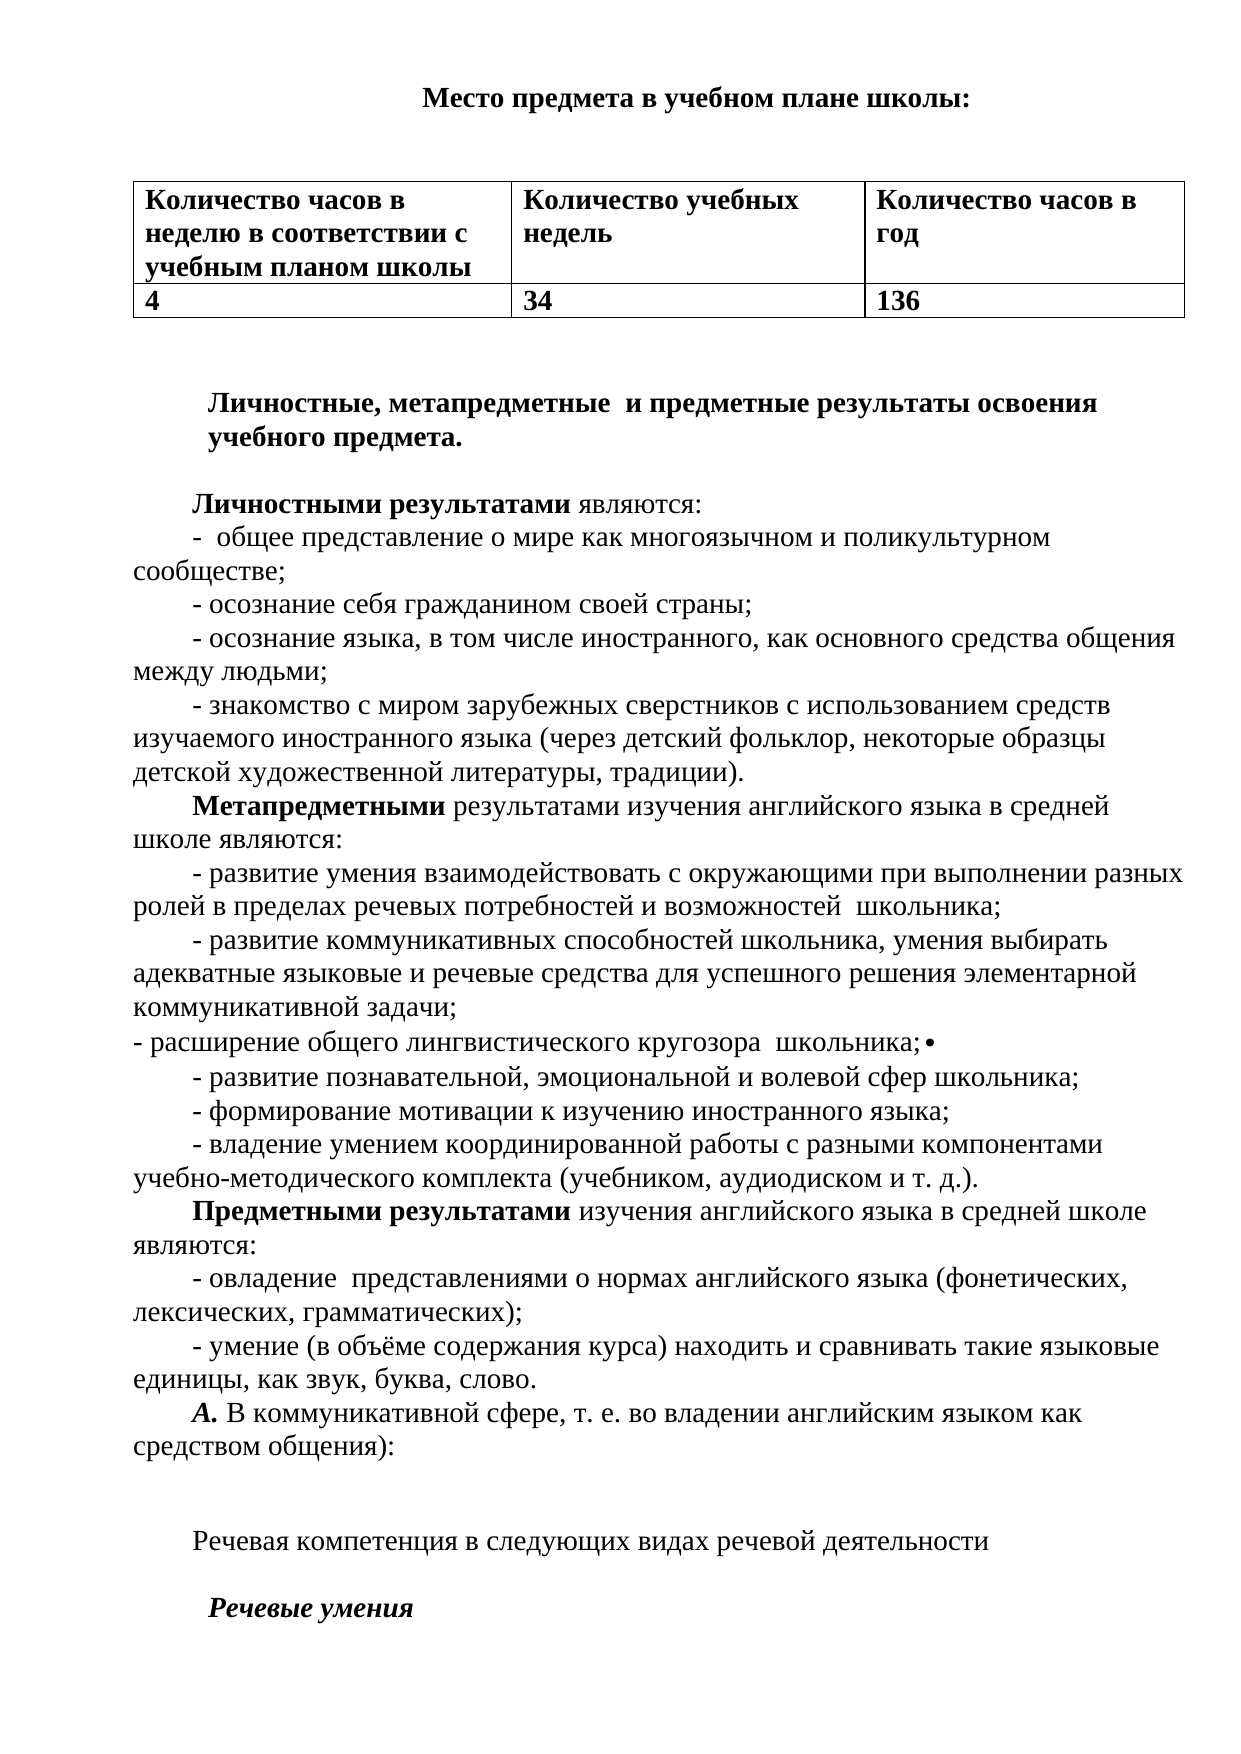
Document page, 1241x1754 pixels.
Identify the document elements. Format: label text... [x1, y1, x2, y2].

text А. В коммуникативной сфере, т. е. во владении английским языком как средством общения): [133, 1395, 1185, 1462]
text - осознание языка, в том числе иностранного, как основного средства общения между людьми; [133, 620, 1185, 687]
text - развитие познавательной, эмоциональной и волевой сфер школьника; [133, 1059, 1185, 1093]
text - общее представление о мире как многоязычном и поликультурном сообществе; [133, 519, 1185, 586]
text Предметными результатами изучения английского языка в средней школе являются: [133, 1193, 1185, 1261]
table_cell 34 [512, 284, 864, 317]
text Метапредметными результатами изучения английского языка в средней школе являются: [133, 788, 1185, 855]
text Личностными результатами являются: [133, 486, 1185, 519]
table_cell 136 [866, 284, 1184, 317]
text Речевая компетенция в следующих видах речевой деятельности [133, 1523, 1185, 1557]
text - развитие коммуникативных способностей школьника, умения выбирать адекватные языковые и речевые средства для успешного решения элементарной коммуникативной задачи; [133, 922, 1185, 1022]
text - владение умением координированной работы с разными компонентами учебно-методического комплекта (учебником, аудиодиском и т. д.). [133, 1126, 1185, 1193]
table_header Количество часов в неделю в соответствии с учебным планом школы [134, 182, 511, 282]
text Речевые умения [208, 1591, 1185, 1624]
table_cell 4 [134, 284, 511, 317]
text - формирование мотивации к изучению иностранного языка; [133, 1093, 1185, 1126]
text - умение (в объёме содержания курса) находить и сравнивать такие языковые единицы, как звук, буква, слово. [133, 1328, 1185, 1395]
list Личностные, метапредметные и предметные результаты освоения учебного предмета. [208, 385, 1185, 452]
text - осознание себя гражданином своей страны; [133, 586, 1185, 620]
text - расширение общего лингвистического кругозора школьника;∙ [133, 1022, 1185, 1059]
table_header Количество учебных недель [512, 182, 864, 282]
text - развитие умения взаимодействовать с окружающими при выполнении разных ролей в пределах речевых потребностей и возможностей школьника; [133, 855, 1185, 922]
text - овладение представлениями о нормах английского языка (фонетических, лексических, грамматических); [133, 1261, 1185, 1328]
text - знакомство с миром зарубежных сверстников с использованием средств изучаемого иностранного языка (через детский фольклор, некоторые образцы детской художественной литературы, традиции). [133, 687, 1185, 788]
table_header Количество часов в год [866, 182, 1184, 282]
list Место предмета в учебном плане школы: [208, 80, 1185, 114]
